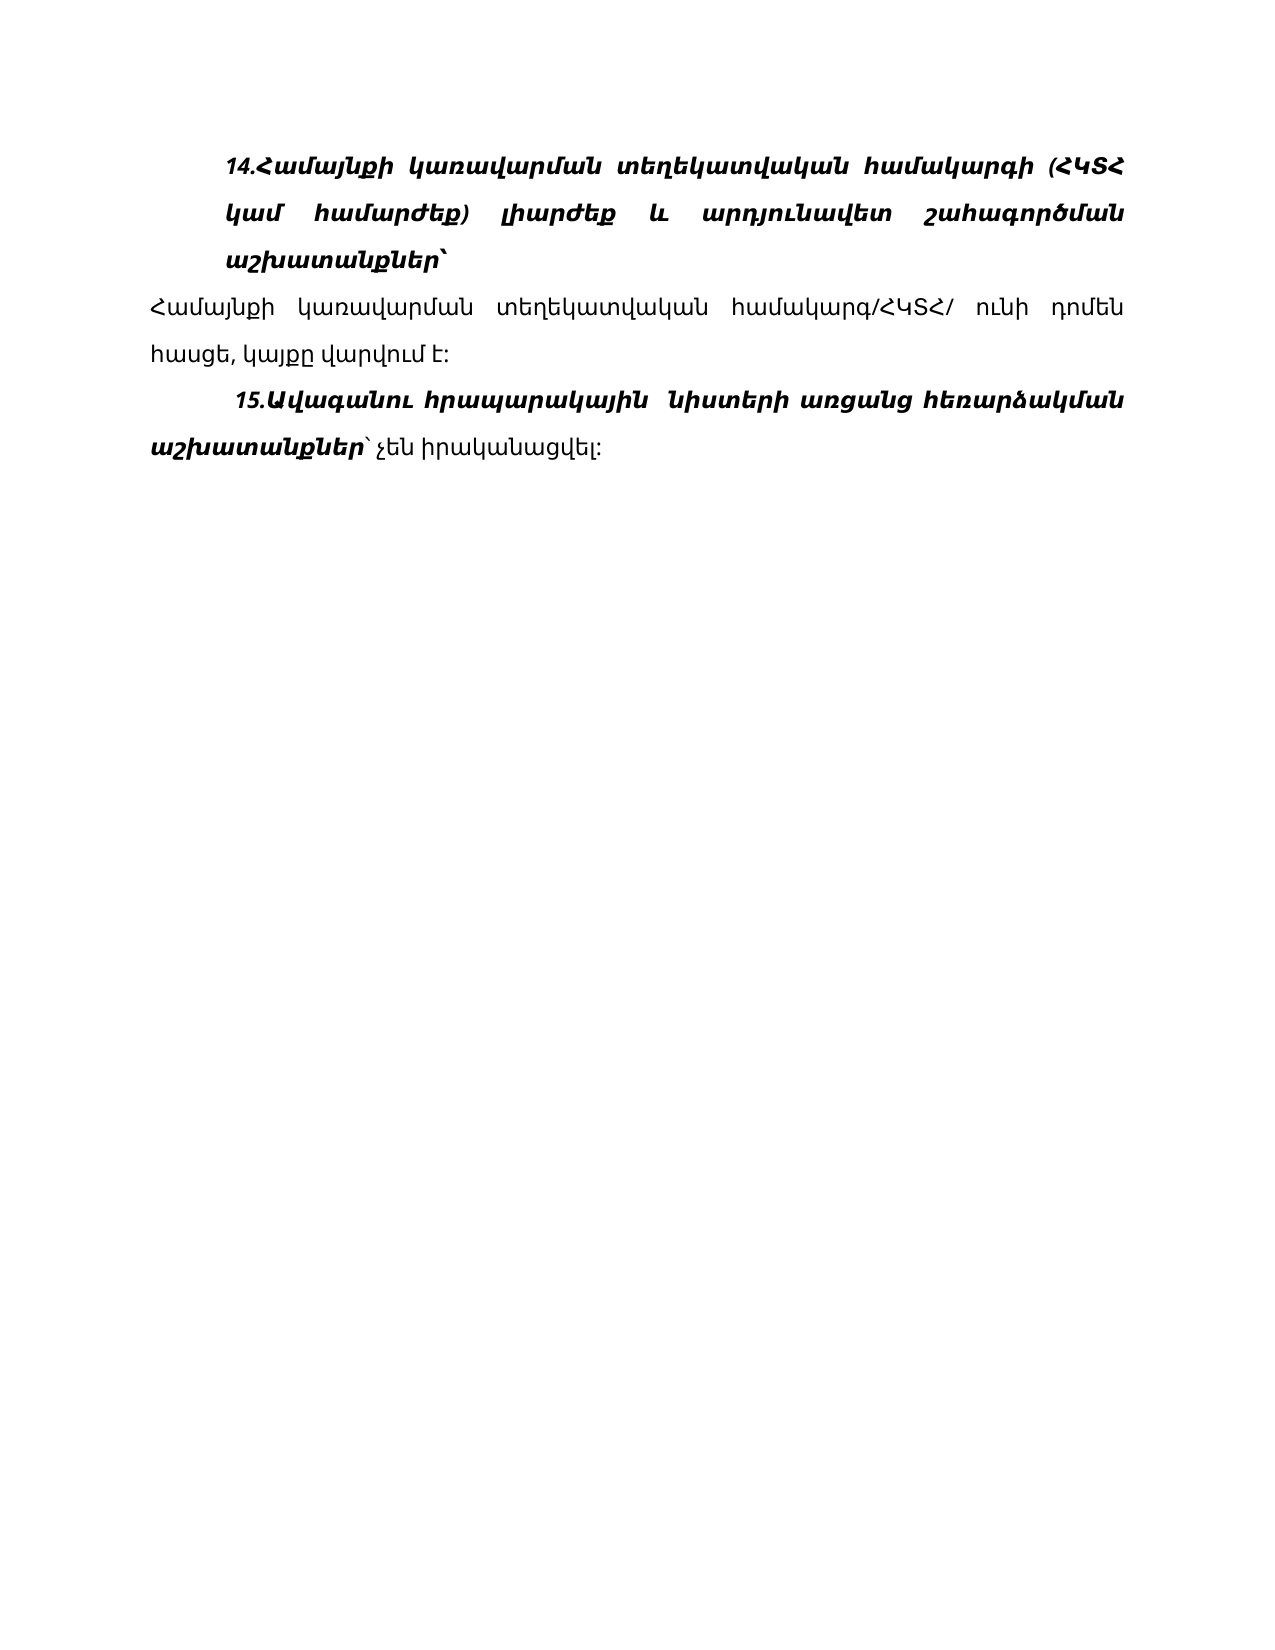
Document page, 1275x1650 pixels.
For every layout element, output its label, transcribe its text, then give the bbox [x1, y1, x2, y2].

text 15.Ավագանու հրապարակային նիստերի առցանց հեռարձակման աշխատանքներ՝ չեն իրականացվել: [150, 384, 1125, 462]
text Համայնքի կառավարման տեղեկատվական համակարգ/ՀԿՏՀ/ ունի դոմեն հասցե, կայքը վարվում է: [150, 291, 1125, 369]
text 14.Համայնքի կառավարման տեղեկատվական համակարգի (ՀԿՏՀ կամ համարժեք) լիարժեք և արդյունավետ շահագործման աշխատանքներ՝ [225, 150, 1125, 275]
